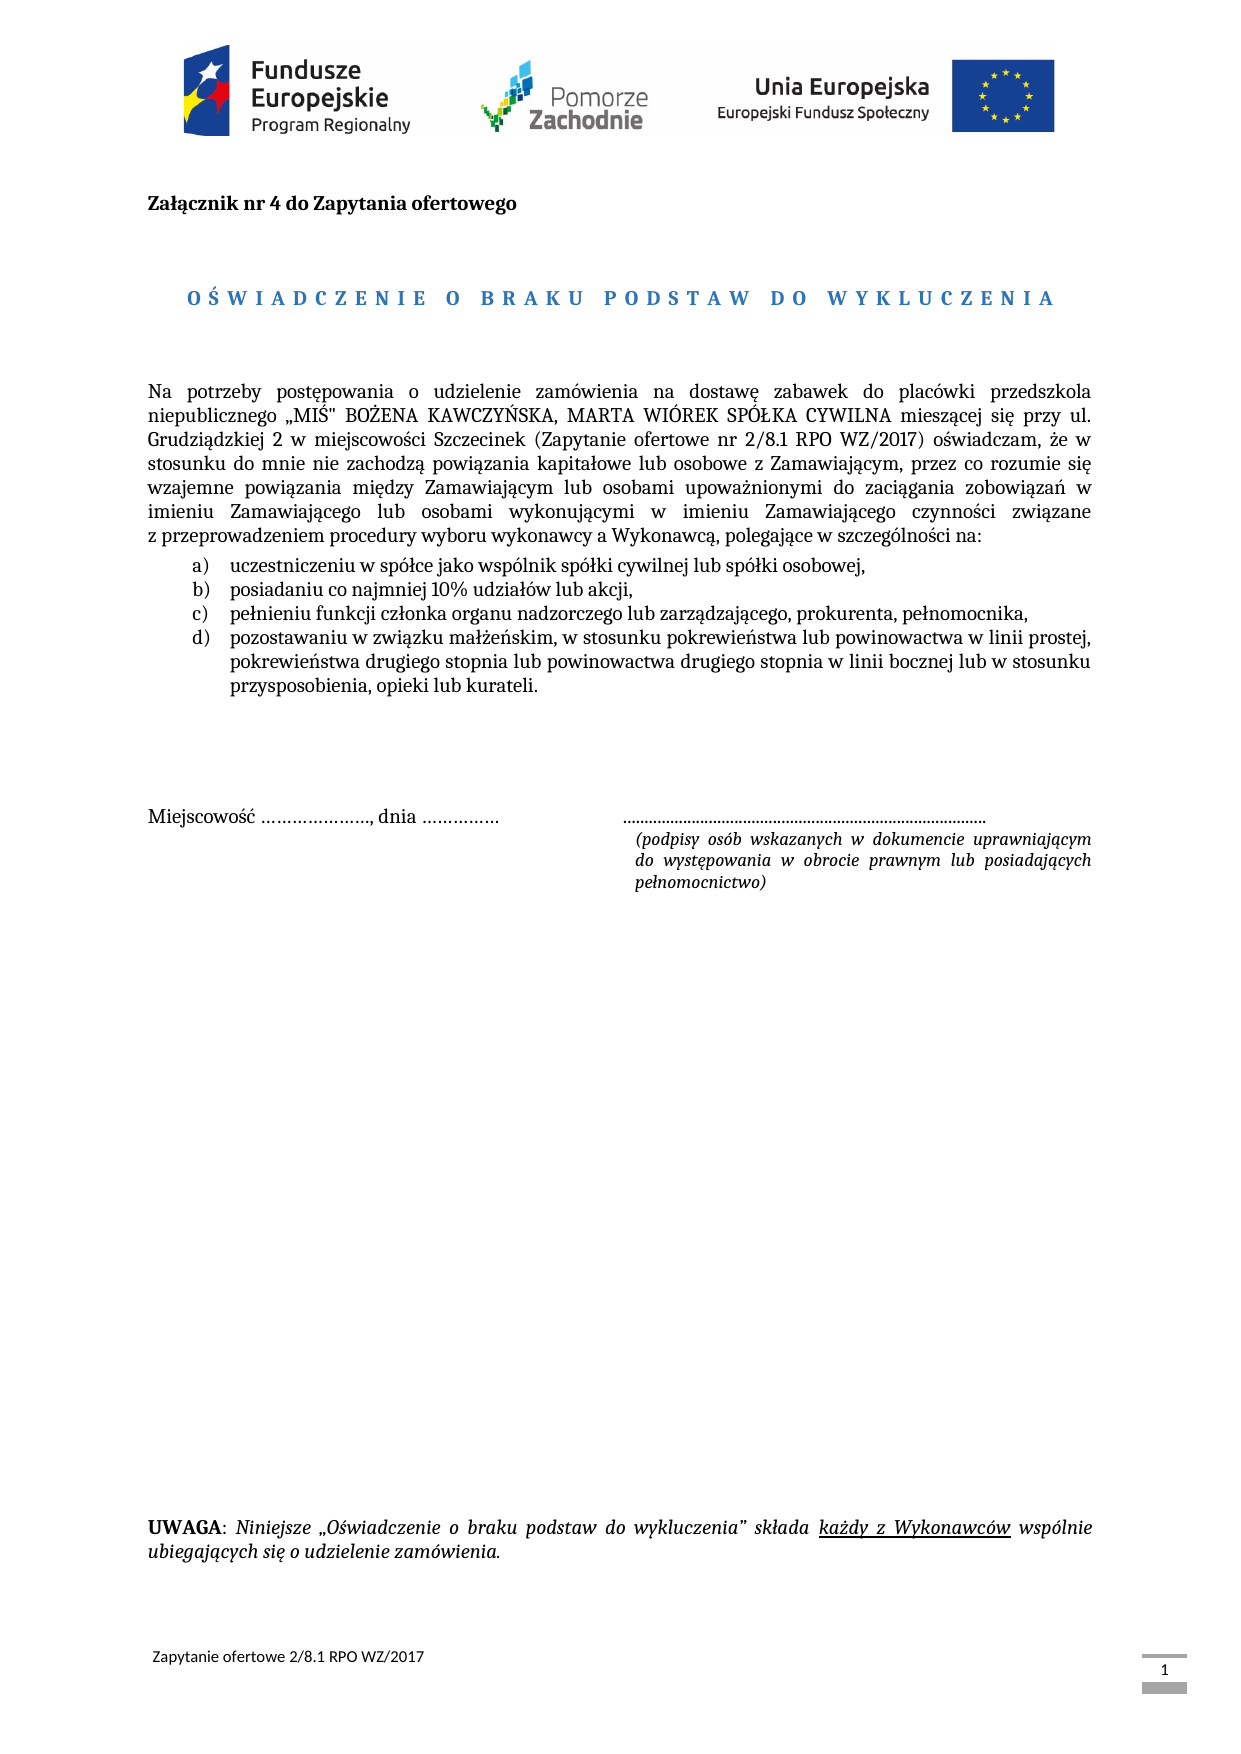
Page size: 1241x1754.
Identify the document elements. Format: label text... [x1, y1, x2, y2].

list uczestniczeniu w spółce jako wspólnik spółki cywilnej lub spółki osobowej, [192, 553, 1092, 577]
text UWAGA: Niniejsze „Oświadczenie o braku podstaw do wykluczenia” składa każdy z Wykonawców wspólnie ubiegających się o udzielenie zamówienia. [148, 1516, 1092, 1564]
text (podpisy osób wskazanych w dokumencie uprawniającym do występowania w obrocie prawnym lub posiadających pełnomocnictwo) [635, 828, 1092, 893]
list pełnieniu funkcji członka organu nadzorczego lub zarządzającego, prokurenta, pełnomocnika, [192, 601, 1092, 625]
list pozostawaniu w związku małżeńskim, w stosunku pokrewieństwa lub powinowactwa w linii prostej, pokrewieństwa drugiego stopnia lub powinowactwa drugiego stopnia w linii bocznej lub w stosunku przysposobienia, opieki lub kurateli. [192, 625, 1092, 697]
text Na potrzeby postępowania o udzielenie zamówienia na dostawę zabawek do placówki przedszkola niepublicznego „MIŚ" BOŻENA KAWCZYŃSKA, MARTA WIÓREK SPÓŁKA CYWILNA mieszącej się przy ul. Grudziądzkiej 2 w miejscowości Szczecinek (Zapytanie ofertowe nr 2/8.1 RPO WZ/2017) oświadczam, że w stosunku do mnie nie zachodzą powiązania kapitałowe lub osobowe z Zamawiającym, przez co rozumie się wzajemne powiązania między Zamawiającym lub osobami upoważnionymi do zaciągania zobowiązań w imieniu Zamawiającego lub osobami wykonującymi w imieniu Zamawiającego czynności związane z przeprowadzeniem procedury wyboru wykonawcy a Wykonawcą, polegające w szczególności na: [148, 379, 1092, 547]
subtitle OŚWIADCZENIE O BRAKU PODSTAW DO WYKLUCZENIA [148, 287, 1092, 311]
text Załącznik nr 4 do Zapytania ofertowego [148, 192, 1092, 216]
picture [182, 45, 1054, 136]
text Miejscowość …………………, dnia …………… ..................................................................................... [148, 804, 1092, 828]
list posiadaniu co najmniej 10% udziałów lub akcji, [192, 577, 1092, 601]
